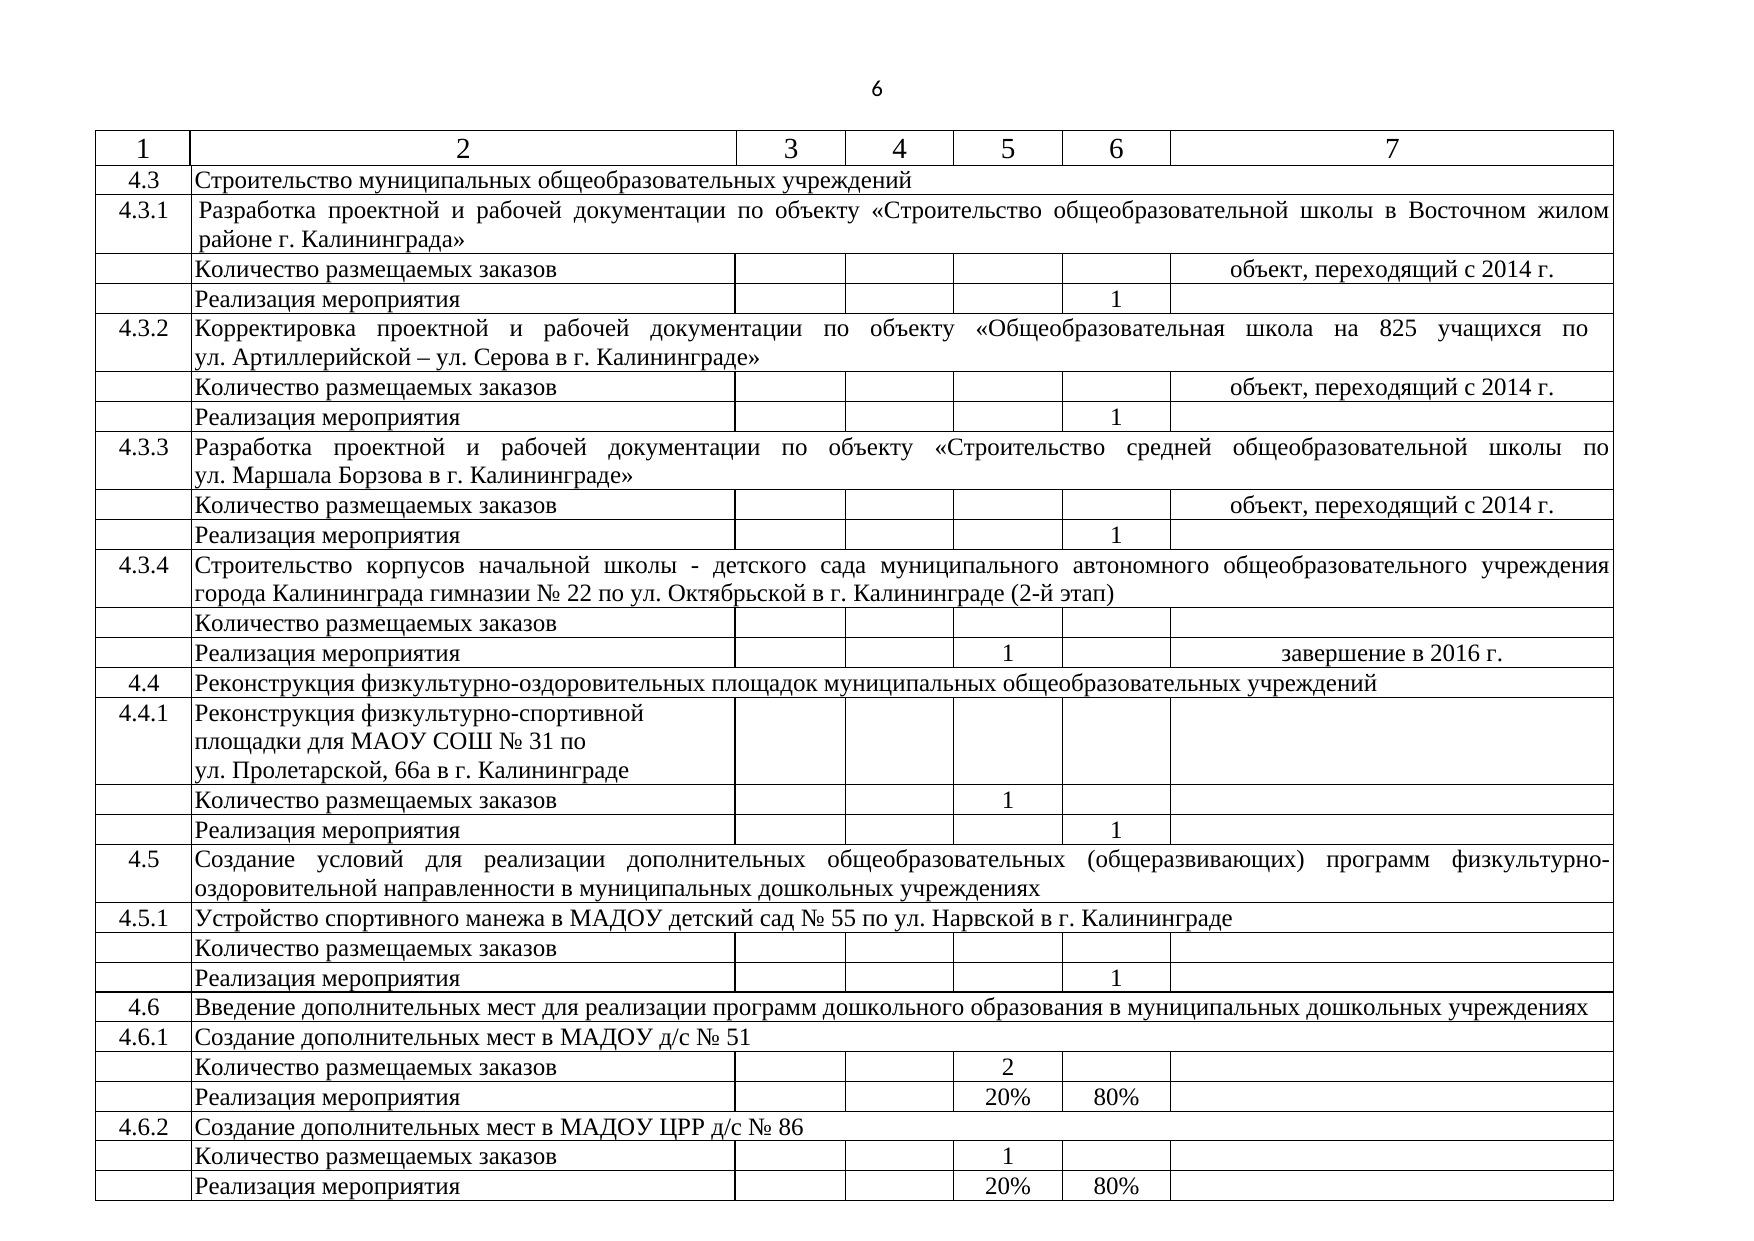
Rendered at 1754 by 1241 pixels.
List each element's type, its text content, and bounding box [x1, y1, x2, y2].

table_cell [1171, 1082, 1613, 1111]
table_cell [954, 963, 1062, 991]
table_cell [736, 785, 845, 814]
table_cell [1171, 402, 1613, 431]
table_cell [736, 372, 845, 401]
table_cell [96, 1082, 191, 1111]
table_cell завершение в 2016 г. [1171, 638, 1613, 667]
table_cell Реконструкция физкультурно-оздоровительных площадок муниципальных общеобразовательных учреждений [192, 668, 1613, 697]
table_cell 4.3.4 [96, 550, 191, 607]
table_cell Реализация мероприятия [192, 1171, 734, 1200]
table_cell 2 [954, 1052, 1062, 1081]
table_cell [846, 963, 953, 991]
table_cell 4.6.2 [96, 1112, 191, 1140]
table_cell объект, переходящий с 2014 г. [1171, 372, 1613, 401]
table_cell [1063, 254, 1170, 283]
table_cell [846, 254, 953, 283]
table_cell Количество размещаемых заказов [192, 608, 734, 637]
table_cell [96, 254, 191, 283]
table_cell 1 [954, 785, 1062, 814]
table_cell 4.6.1 [96, 1022, 191, 1051]
table_cell Реализация мероприятия [192, 815, 734, 843]
table_cell Количество размещаемых заказов [192, 372, 734, 401]
table_cell [736, 815, 845, 843]
table_cell [736, 963, 845, 991]
table_cell 4.3.2 [96, 314, 191, 371]
table_cell 20% [954, 1171, 1062, 1200]
table_cell 4.6 [96, 993, 191, 1021]
table_cell Реализация мероприятия [192, 638, 734, 667]
table_cell [846, 785, 953, 814]
table_cell 1 [954, 1141, 1062, 1170]
table_cell Строительство муниципальных общеобразовательных учреждений [192, 166, 1613, 194]
table_cell [846, 698, 953, 784]
table_cell Реализация мероприятия [192, 1082, 734, 1111]
table_cell [1063, 698, 1170, 784]
table_cell [1171, 608, 1613, 637]
table_cell [1063, 638, 1170, 667]
table_cell [1171, 785, 1613, 814]
table_cell [1063, 933, 1170, 962]
table_cell [96, 490, 191, 519]
table_cell [846, 638, 953, 667]
table_cell 1 [1063, 284, 1170, 312]
table_header 3 [737, 131, 845, 164]
table_cell [96, 785, 191, 814]
table_cell [954, 815, 1062, 843]
table_cell [846, 815, 953, 843]
table_cell [846, 490, 953, 519]
table_cell [736, 698, 845, 784]
table_cell [736, 284, 845, 312]
table_cell [846, 1171, 953, 1200]
table_cell [1171, 933, 1613, 962]
table_cell [846, 372, 953, 401]
table_cell [1171, 698, 1613, 784]
table_header 1 [96, 131, 189, 164]
table_cell [1063, 1141, 1170, 1170]
table_cell [96, 815, 191, 843]
table_cell [954, 284, 1062, 312]
table_cell Корректировка проектной и рабочей документации по объекту «Общеобразовательная школа на 825 учащихся по ул. Артиллерийской – ул. Серова в г. Калининграде» [192, 314, 1613, 371]
table_cell [1171, 1171, 1613, 1200]
table_cell [954, 402, 1062, 431]
table_header 7 [1171, 131, 1613, 164]
table_cell Количество размещаемых заказов [192, 490, 734, 519]
table_cell [1063, 608, 1170, 637]
table_cell 1 [1063, 963, 1170, 991]
table_cell 4.5 [96, 845, 191, 902]
table_cell [96, 520, 191, 549]
table_cell Количество размещаемых заказов [192, 933, 734, 962]
table_cell Количество размещаемых заказов [192, 254, 734, 283]
table_cell Количество размещаемых заказов [192, 1141, 734, 1170]
table_cell [96, 1052, 191, 1081]
table_cell [736, 490, 845, 519]
table_cell [1171, 963, 1613, 991]
table_cell 4.4.1 [96, 698, 191, 784]
table_cell [736, 638, 845, 667]
table_cell Устройство спортивного манежа в МАДОУ детский сад № 55 по ул. Нарвской в г. Калининграде [192, 903, 1613, 932]
table_cell [736, 1171, 845, 1200]
table_cell объект, переходящий с 2014 г. [1171, 490, 1613, 519]
table_cell [1063, 490, 1170, 519]
table_cell [96, 1171, 191, 1200]
table_cell [846, 933, 953, 962]
table_cell [954, 608, 1062, 637]
table_header 4 [846, 131, 953, 164]
table_cell [96, 284, 191, 312]
table_cell 80% [1063, 1171, 1170, 1200]
table_cell 1 [1063, 520, 1170, 549]
table_cell [96, 638, 191, 667]
table_cell [96, 372, 191, 401]
table_cell [736, 1141, 845, 1170]
table_cell 4.4 [96, 668, 191, 697]
table_cell [96, 1141, 191, 1170]
table_cell [736, 933, 845, 962]
table_cell 4.5.1 [96, 903, 191, 932]
table_cell 1 [1063, 402, 1170, 431]
table_cell [1171, 1052, 1613, 1081]
table_cell Количество размещаемых заказов [192, 1052, 734, 1081]
table_cell [736, 254, 845, 283]
table_cell Создание дополнительных мест в МАДОУ ЦРР д/с № 86 [192, 1112, 1613, 1140]
table_header 6 [1063, 131, 1170, 164]
table_cell [96, 933, 191, 962]
table_cell Количество размещаемых заказов [192, 785, 734, 814]
table_cell [1171, 815, 1613, 843]
table_cell Создание дополнительных мест в МАДОУ д/с № 51 [192, 1022, 1613, 1051]
table_cell [736, 520, 845, 549]
table_cell [1063, 785, 1170, 814]
table_cell Разработка проектной и рабочей документации по объекту «Строительство средней общеобразовательной школы по ул. Маршала Борзова в г. Калининграде» [192, 432, 1613, 489]
table_cell [736, 1082, 845, 1111]
table_header 5 [954, 131, 1062, 164]
table_cell Введение дополнительных мест для реализации программ дошкольного образования в муниципальных дошкольных учреждениях [192, 993, 1613, 1021]
table_cell [846, 284, 953, 312]
table_cell 4.3.1 [96, 195, 191, 253]
table_header 2 [191, 131, 736, 164]
table_cell [954, 490, 1062, 519]
table_cell 4.3.3 [96, 432, 191, 489]
table_cell Реализация мероприятия [192, 963, 734, 991]
table_cell [96, 963, 191, 991]
table_cell [1171, 520, 1613, 549]
table_cell [1063, 1052, 1170, 1081]
table_cell [954, 372, 1062, 401]
table_cell [1171, 1141, 1613, 1170]
table_cell 4.3 [96, 166, 191, 194]
table_cell 1 [1063, 815, 1170, 843]
table_cell [846, 520, 953, 549]
table_cell [96, 608, 191, 637]
table_cell [1171, 284, 1613, 312]
table_cell объект, переходящий с 2014 г. [1171, 254, 1613, 283]
table_cell Реконструкция физкультурно-спортивной площадки для МАОУ СОШ № 31 по ул. Пролетарской, 66а в г. Калининграде [192, 698, 734, 784]
table_cell Реализация мероприятия [192, 284, 734, 312]
table_cell [954, 520, 1062, 549]
table_cell [736, 608, 845, 637]
table_cell Создание условий для реализации дополнительных общеобразовательных (общеразвивающих) программ физкультурно-оздоровительной направленности в муниципальных дошкольных учреждениях [192, 845, 1613, 902]
table_cell [954, 254, 1062, 283]
table_cell Реализация мероприятия [192, 520, 734, 549]
table_cell Строительство корпусов начальной школы - детского сада муниципального автономного общеобразовательного учреждения города Калининграда гимназии № 22 по ул. Октябрьской в г. Калининграде (2-й этап) [192, 550, 1613, 607]
table_cell Реализация мероприятия [192, 402, 734, 431]
table_cell [96, 402, 191, 431]
table_cell [954, 933, 1062, 962]
table_cell [736, 402, 845, 431]
table_cell 20% [954, 1082, 1062, 1111]
table_cell [954, 698, 1062, 784]
table_cell [846, 1141, 953, 1170]
table_cell [736, 1052, 845, 1081]
table_cell 1 [954, 638, 1062, 667]
table_cell [1063, 372, 1170, 401]
table_cell [846, 1052, 953, 1081]
table_cell [846, 402, 953, 431]
table_cell Разработка проектной и рабочей документации по объекту «Строительство общеобразовательной школы в Восточном жилом районе г. Калининграда» [192, 195, 1613, 253]
table_cell [846, 1082, 953, 1111]
table_cell 80% [1063, 1082, 1170, 1111]
table_cell [846, 608, 953, 637]
